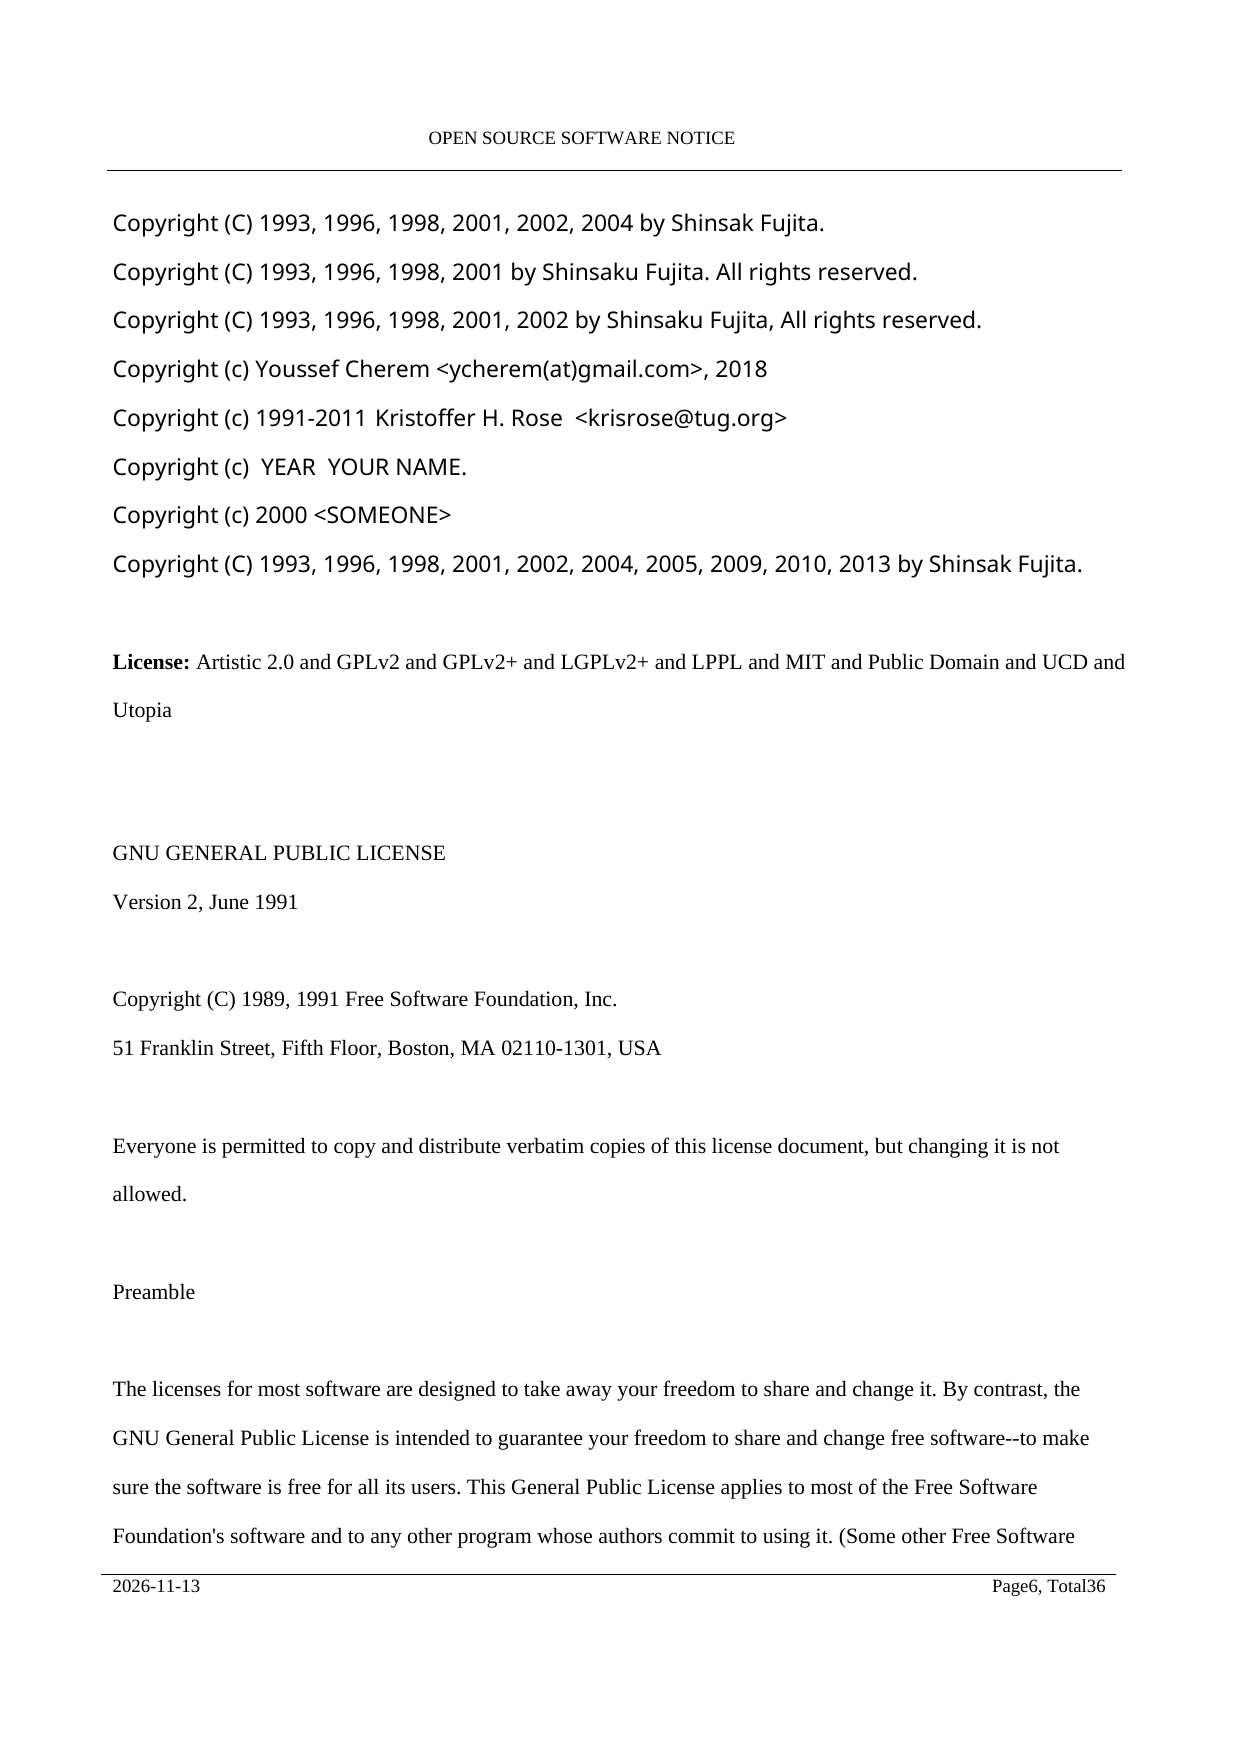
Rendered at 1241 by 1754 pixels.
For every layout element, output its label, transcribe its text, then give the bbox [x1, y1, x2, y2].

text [112, 206, 1128, 629]
text License: Artistic 2.0 and GPLv2 and GPLv2+ and LGPLv2+ and LPPL and MIT and Public Domain and UCD and Utopia [112, 645, 1128, 726]
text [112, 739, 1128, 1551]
